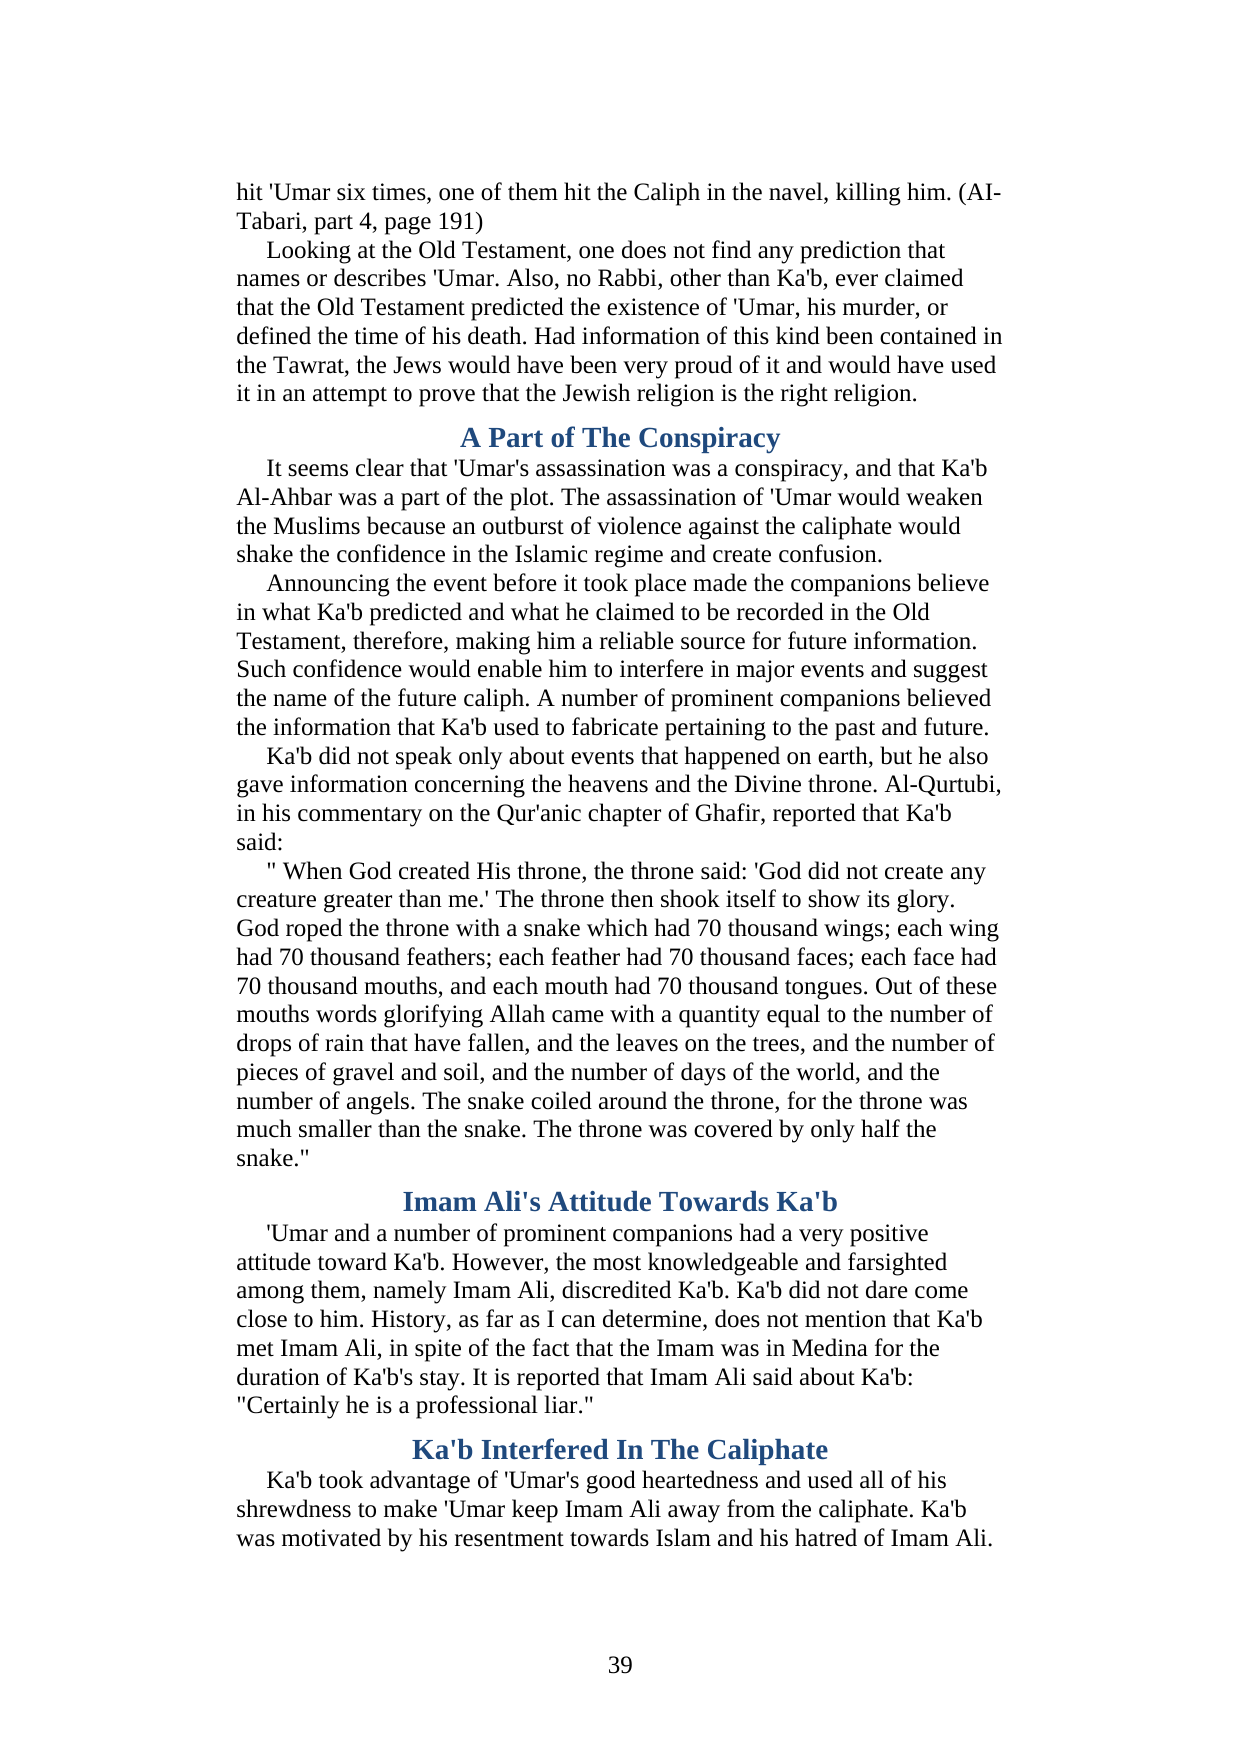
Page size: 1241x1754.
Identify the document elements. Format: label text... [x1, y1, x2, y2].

text " When God created His throne, the throne said: 'God did not create any creature greater than me.' The throne then shook itself to show its glory. God roped the throne with a snake which had 70 thousand wings; each wing had 70 thousand feathers; each feather had 70 thousand faces; each face had 70 thousand mouths, and each mouth had 70 thousand tongues. Out of these mouths words glorifying Allah came with a quantity equal to the number of drops of rain that have fallen, and the leaves on the trees, and the number of pieces of gravel and soil, and the number of days of the world, and the number of angels. The snake coiled around the throne, for the throne was much smaller than the snake. The throne was covered by only half the snake." [236, 856, 1004, 1172]
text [236, 177, 1004, 235]
text Ka'b did not speak only about events that happened on earth, but he also gave information concerning the heavens and the Divine throne. Al-Qurtubi, in his commentary on the Qur'anic chapter of Ghafir, reported that Ka'b said: [236, 741, 1004, 856]
text It seems clear that 'Umar's assassination was a conspiracy, and that Ka'b Al-Ahbar was a part of the plot. The assassination of 'Umar would weaken the Muslims because an outburst of violence against the caliphate would shake the confidence in the Islamic regime and create confusion. [236, 453, 1004, 568]
text Announcing the event before it took place made the companions believe in what Ka'b predicted and what he claimed to be recorded in the Old Testament, therefore, making him a reliable source for future information. Such confidence would enable him to interfere in major events and suggest the name of the future caliph. A number of prominent companions believed the information that Ka'b used to fabricate pertaining to the past and future. [236, 568, 1004, 741]
subtitle A Part of The Conspiracy [236, 420, 1004, 453]
text Looking at the Old Testament, one does not find any prediction that names or describes 'Umar. Also, no Rabbi, other than Ka'b, ever claimed that the Old Testament predicted the existence of 'Umar, his murder, or defined the time of his death. Had information of this kind been contained in the Tawrat, the Jews would have been very proud of it and would have used it in an attempt to prove that the Jewish religion is the right religion. [236, 235, 1004, 407]
subtitle Ka'b Interfered In The Caliphate [236, 1432, 1004, 1465]
subtitle Imam Ali's Attitude Towards Ka'b [236, 1184, 1004, 1218]
text 'Umar and a number of prominent companions had a very positive attitude toward Ka'b. However, the most knowledgeable and farsighted among them, namely Imam Ali, discredited Ka'b. Ka'b did not dare come close to him. History, as far as I can determine, does not mention that Ka'b met Imam Ali, in spite of the fact that the Imam was in Medina for the duration of Ka'b's stay. It is reported that Imam Ali said about Ka'b: "Certainly he is a professional liar." [236, 1218, 1004, 1419]
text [236, 1465, 1004, 1552]
